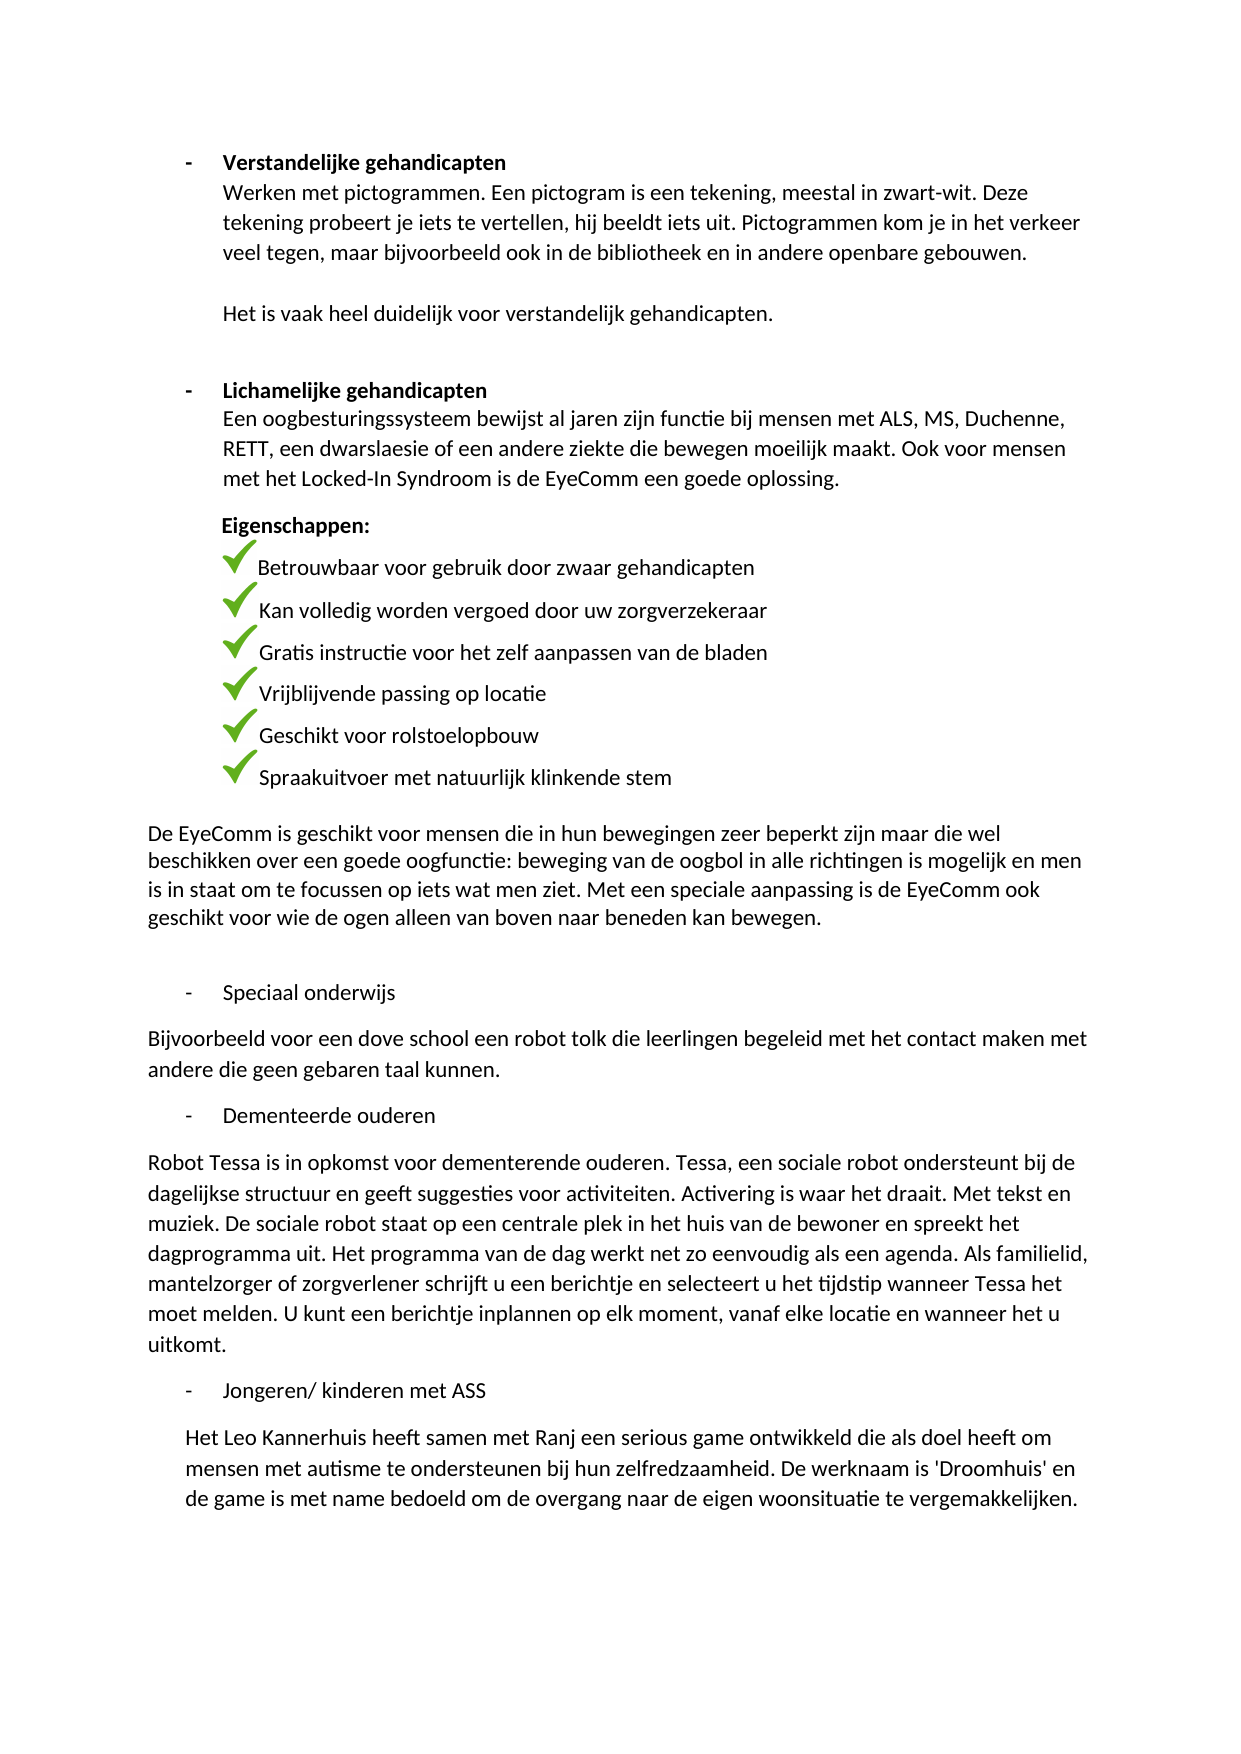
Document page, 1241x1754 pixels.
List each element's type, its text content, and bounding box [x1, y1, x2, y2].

picture [221, 707, 259, 744]
list Het is vaak heel duidelijk voor verstandelijk gehandicapten. [223, 299, 1093, 327]
list Lichamelijke gehandicapten [185, 376, 1093, 404]
picture [221, 539, 258, 575]
list Werken met pictogrammen. Een pictogram is een tekening, meestal in zwart-wit. Deze tekening probeert je iets te vertellen, hij beeldt iets uit. Pictogrammen kom je in het verkeer veel tegen, maar bijvoorbeeld ook in de bibliotheek en in andere openbare gebouwen. [223, 178, 1093, 266]
text Gratis instructie voor het zelf aanpassen van de bladen [148, 624, 1093, 666]
picture [221, 665, 259, 702]
text Spraakuitvoer met natuurlijk klinkende stem [148, 749, 1093, 791]
picture [221, 748, 259, 785]
list Jongeren/ kinderen met ASS [185, 1377, 1093, 1404]
picture [221, 623, 259, 660]
picture [221, 580, 259, 619]
text De EyeComm is geschikt voor mensen die in hun bewegingen zeer beperkt zijn maar die wel beschikken over een goede oogfunctie: beweging van de oogbol in alle richtingen is mogelijk en men is in staat om te focussen op iets wat men ziet. Met een speciale aanpassing is de EyeComm ook geschikt voor wie de ogen alleen van boven naar beneden kan bewegen. [148, 819, 1093, 931]
text Geschikt voor rolstoelopbouw [148, 707, 1093, 749]
text Het Leo Kannerhuis heeft samen met Ranj een serious game ontwikkeld die als doel heeft om mensen met autisme te ondersteunen bij hun zelfredzaamheid. De werknaam is 'Droomhuis' en de game is met name bedoeld om de overgang naar de eigen woonsituatie te vergemakkelijken. [185, 1423, 1093, 1512]
text Robot Tessa is in opkomst voor dementerende ouderen. Tessa, een sociale robot ondersteunt bij de dagelijkse structuur en geeft suggesties voor activiteiten. Activering is waar het draait. Met tekst en muziek. De sociale robot staat op een centrale plek in het huis van de bewoner en spreekt het dagprogramma uit. Het programma van de dag werkt net zo eenvoudig als een agenda. Als familielid, mantelzorger of zorgverlener schrijft u een berichtje en selecteert u het tijdstip wanneer Tessa het moet melden. U kunt een berichtje inplannen op elk moment, vanaf elke locatie en wanneer het u uitkomt. [148, 1148, 1093, 1358]
text Eigenschappen: [149, 511, 1093, 539]
text Betrouwbaar voor gebruik door zwaar gehandicapten [221, 539, 1093, 581]
list Een oogbesturingssysteem bewijst al jaren zijn functie bij mensen met ALS, MS, Duchenne, RETT, een dwarslaesie of een andere ziekte die bewegen moeilijk maakt. Ook voor mensen met het Locked-In Syndroom is de EyeComm een goede oplossing. [223, 404, 1093, 492]
text Bijvoorbeeld voor een dove school een robot tolk die leerlingen begeleid met het contact maken met andere die geen gebaren taal kunnen. [148, 1024, 1093, 1083]
list Verstandelijke gehandicapten [185, 148, 1093, 176]
text Vrijblijvende passing op locatie [148, 666, 1093, 707]
list Dementeerde ouderen [185, 1102, 1093, 1129]
list Speciaal onderwijs [185, 978, 1093, 1006]
text Kan volledig worden vergoed door uw zorgverzekeraar [148, 581, 1093, 624]
